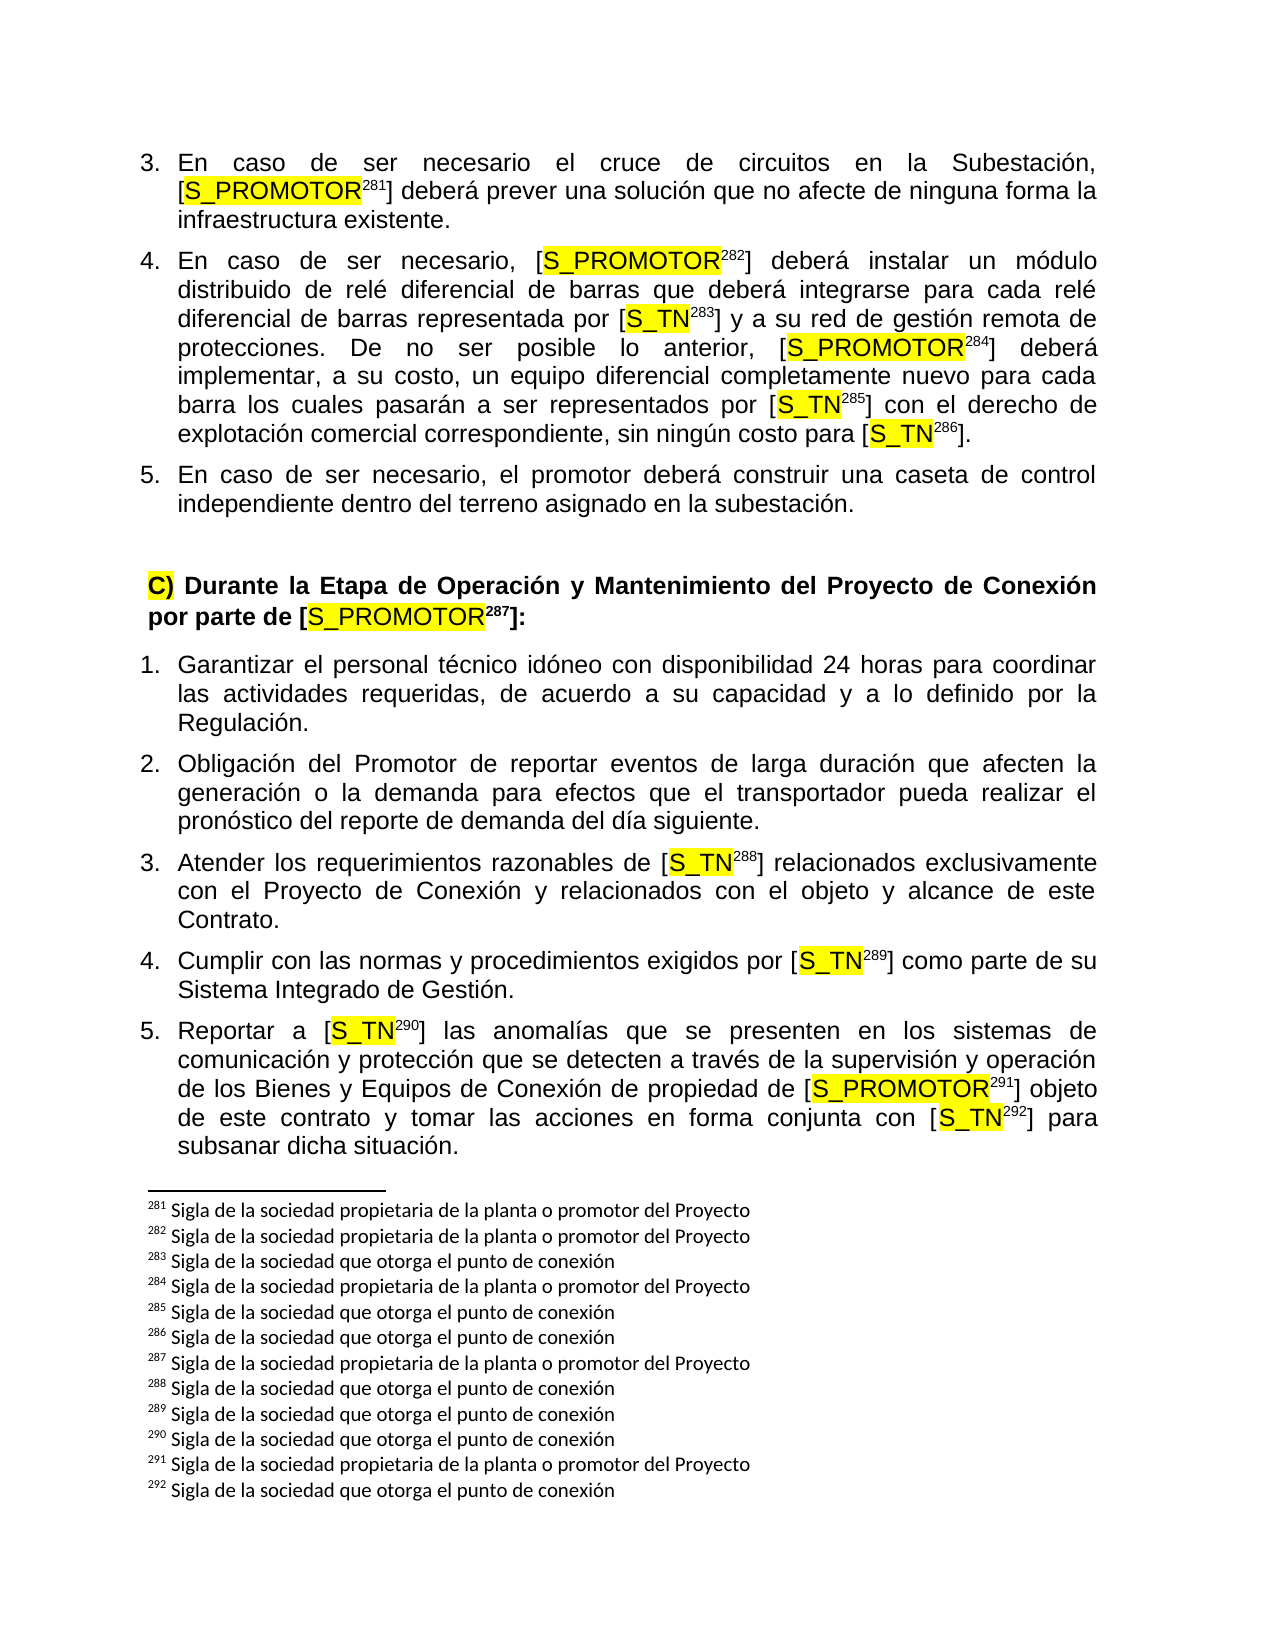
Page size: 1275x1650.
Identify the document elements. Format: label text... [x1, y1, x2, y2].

text C) Durante la Etapa de Operación y Mantenimiento del Proyecto de Conexión por parte de [S_PROMOTOR]: [148, 571, 1098, 631]
list En caso de ser necesario, el promotor deberá construir una caseta de control independiente dentro del terreno asignado en la subestación. [140, 460, 1098, 518]
list Garantizar el personal técnico idóneo con disponibilidad 24 horas para coordinar las actividades requeridas, de acuerdo a su capacidad y a lo definido por la Regulación. [140, 650, 1098, 736]
list En caso de ser necesario el cruce de circuitos en la Subestación, [S_PROMOTOR] deberá prever una solución que no afecte de ninguna forma la infraestructura existente. [140, 148, 1098, 234]
list Obligación del Promotor de reportar eventos de larga duración que afecten la generación o la demanda para efectos que el transportador pueda realizar el pronóstico del reporte de demanda del día siguiente. [140, 749, 1098, 835]
list Cumplir con las normas y procedimientos exigidos por [S_TN] como parte de su Sistema Integrado de Gestión. [140, 946, 1098, 1004]
list Atender los requerimientos razonables de [S_TN] relacionados exclusivamente con el Proyecto de Conexión y relacionados con el objeto y alcance de este Contrato. [140, 848, 1098, 934]
list Reportar a [S_TN] las anomalías que se presenten en los sistemas de comunicación y protección que se detecten a través de la supervisión y operación de los Bienes y Equipos de Conexión de propiedad de [S_PROMOTOR] objeto de este contrato y tomar las acciones en forma conjunta con [S_TN] para subsanar dicha situación. [140, 1016, 1098, 1160]
list En caso de ser necesario, [S_PROMOTOR] deberá instalar un módulo distribuido de relé diferencial de barras que deberá integrarse para cada relé diferencial de barras representada por [S_TN] y a su red de gestión remota de protecciones. De no ser posible lo anterior, [S_PROMOTOR] deberá implementar, a su costo, un equipo diferencial completamente nuevo para cada barra los cuales pasarán a ser representados por [S_TN] con el derecho de explotación comercial correspondiente, sin ningún costo para [S_TN]. [140, 246, 1098, 448]
